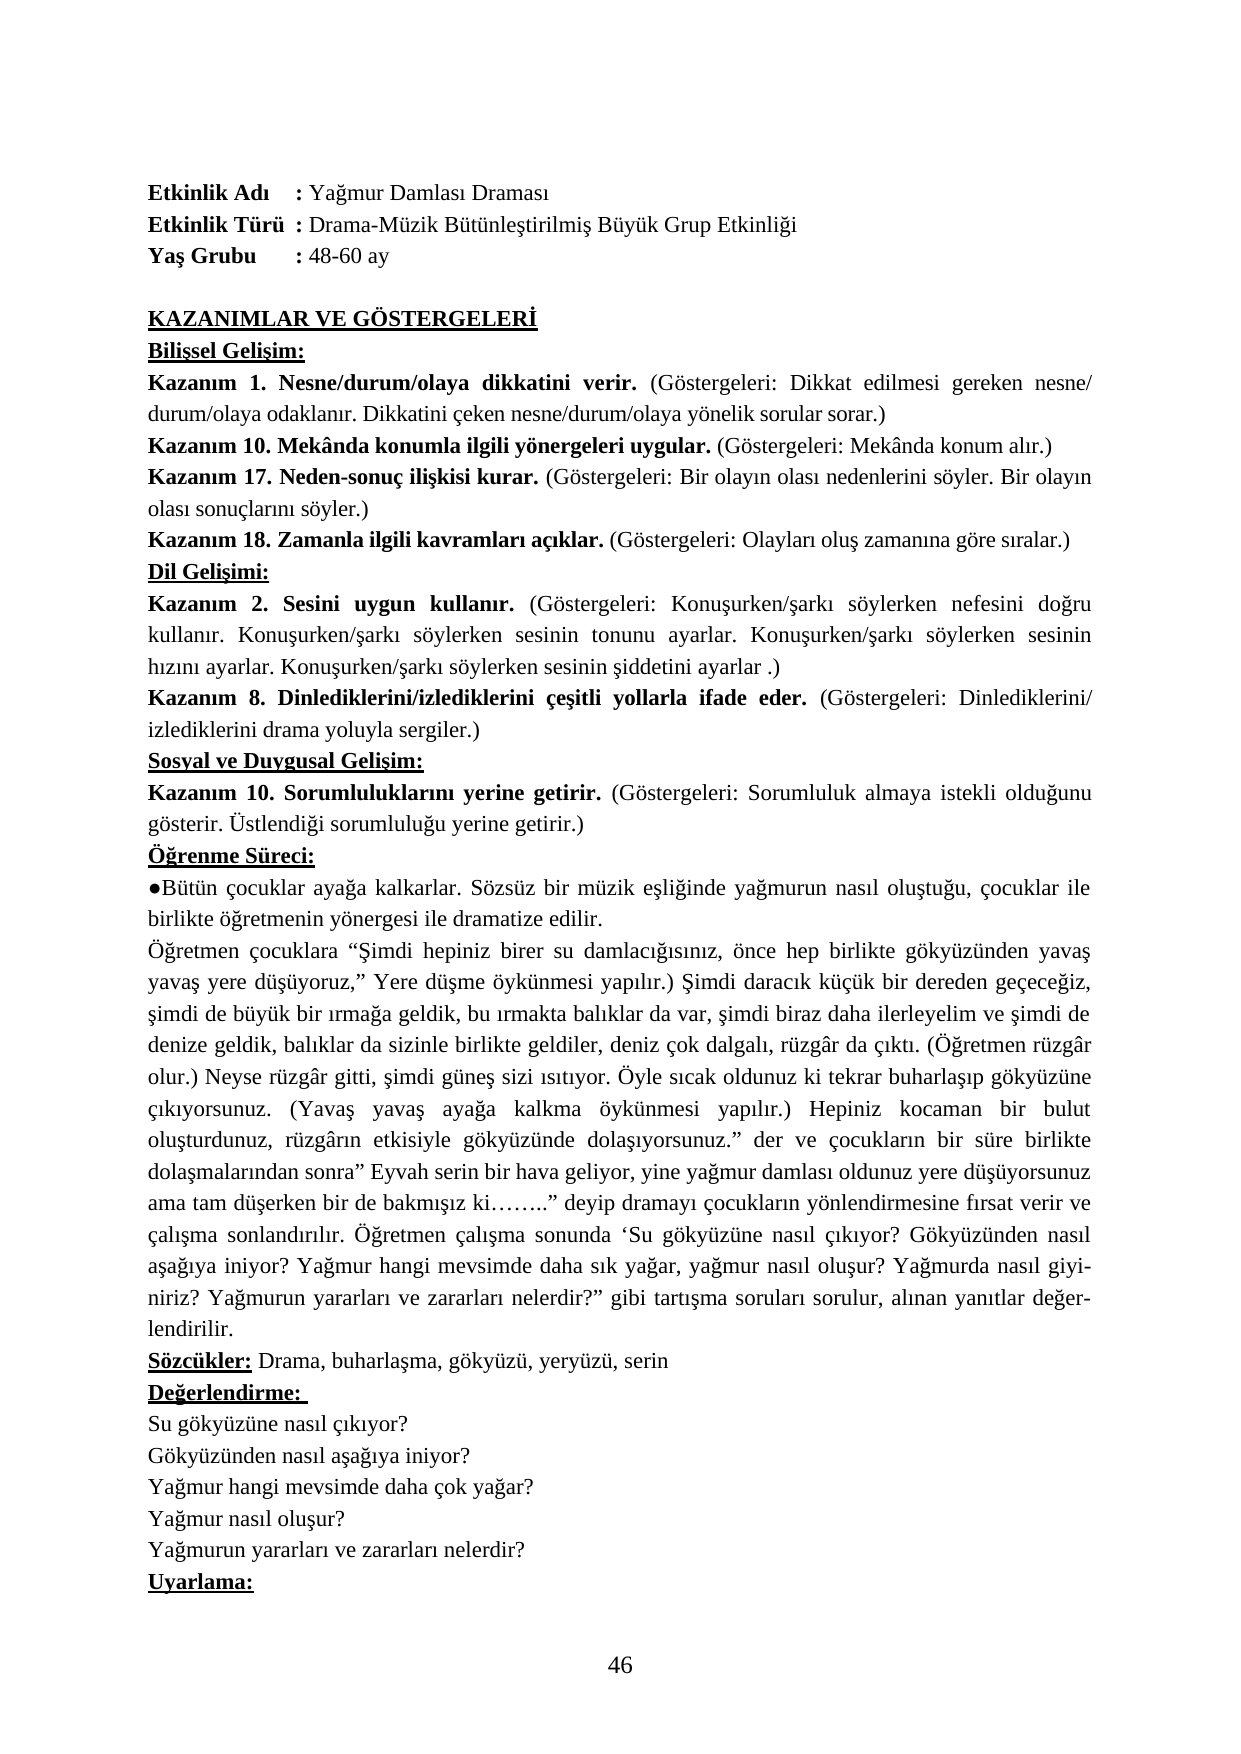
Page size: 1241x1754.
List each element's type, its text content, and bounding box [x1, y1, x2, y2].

text Su gökyüzüne nasıl çıkıyor? [148, 1410, 1092, 1437]
text Kazanım 10. Sorumluluklarını yerine getirir. (Göstergeleri: Sorumluluk almaya istekli olduğunu gösterir. Üstlendiği sorumluluğu yerine getirir.) [148, 779, 1092, 837]
text Öğrenme Süreci: [148, 842, 1092, 868]
text Sosyal ve Duygusal Gelişim: [148, 747, 1092, 774]
text Etkinlik Adı : Yağmur Damlası Draması [148, 179, 1092, 206]
text Dil Gelişimi: [148, 558, 1092, 584]
text Yaş Grubu : 48-60 ay [148, 242, 1092, 269]
text Sözcükler: Drama, buharlaşma, gökyüzü, yeryüzü, serin [148, 1347, 1092, 1373]
text Etkinlik Türü : Drama-Müzik Bütünleştirilmiş Büyük Grup Etkinliği [148, 211, 1092, 237]
text Değerlendirme: [148, 1379, 1092, 1405]
text Yağmur hangi mevsimde daha çok yağar? [148, 1473, 1092, 1500]
text Kazanım 17. Neden-sonuç ilişkisi kurar. (Göstergeleri: Bir olayın olası nedenlerini söyler. Bir olayın olası sonuçlarını söyler.) [148, 463, 1092, 521]
text KAZANIMLAR VE GÖSTERGELERİ [148, 306, 1092, 332]
text Yağmur nasıl oluşur? [148, 1505, 1092, 1531]
text ●Bütün çocuklar ayağa kalkarlar. Sözsüz bir müzik eşliğinde yağmurun nasıl oluştuğu, çocuklar ile birlikte öğretmenin yönergesi ile dramatize edilir. [148, 874, 1092, 932]
text Kazanım 18. Zamanla ilgili kavramları açıklar. (Göstergeleri: Olayları oluş zamanına göre sıralar.) [148, 526, 1092, 553]
text Kazanım 10. Mekânda konumla ilgili yönergeleri uygular. (Göstergeleri: Mekânda konum alır.) [148, 432, 1092, 458]
text Kazanım 2. Sesini uygun kullanır. (Göstergeleri: Konuşurken/şarkı söylerken nefesini doğru kullanır. Konuşurken/şarkı söylerken sesinin tonunu ayarlar. Konuşurken/şarkı söylerken sesinin hızını ayarlar. Konuşurken/şarkı söylerken sesinin şiddetini ayarlar .) [148, 589, 1092, 679]
text Bilişsel Gelişim: [148, 337, 1092, 363]
text Yağmurun yararları ve zararları nelerdir? [148, 1536, 1092, 1563]
text Öğretmen çocuklara “Şimdi hepiniz birer su damlacığısınız, önce hep birlikte gökyüzünden yavaş yavaş yere düşüyoruz,” Yere düşme öykünmesi yapılır.) Şimdi daracık küçük bir dereden geçeceğiz, şimdi de büyük bir ırmağa geldik, bu ırmakta balıklar da var, şimdi biraz daha ilerleyelim ve şimdi de denize geldik, balıklar da sizinle birlikte geldiler, deniz çok dalgalı, rüzgâr da çıktı. (Öğretmen rüzgâr olur.) Neyse rüzgâr gitti, şimdi güneş sizi ısıtıyor. Öyle sıcak oldunuz ki tekrar buharlaşıp gökyüzüne çıkıyorsunuz. (Yavaş yavaş ayağa kalkma öykünmesi yapılır.) Hepiniz kocaman bir bulut oluşturdunuz, rüzgârın etkisiyle gökyüzünde dolaşıyorsunuz.” der ve çocukların bir süre birlikte dolaşmalarından sonra” Eyvah serin bir hava geliyor, yine yağmur damlası oldunuz yere düşüyorsunuz ama tam düşerken bir de bakmışız ki……..” deyip dramayı çocukların yönlendirmesine fırsat verir ve çalışma sonlandırılır. Öğretmen çalışma sonunda ‘Su gökyüzüne nasıl çıkıyor? Gökyüzünden nasıl aşağıya iniyor? Yağmur hangi mevsimde daha sık yağar, yağmur nasıl oluşur? Yağmurda nasıl giyi-niriz? Yağmurun yararları ve zararları nelerdir?” gibi tartışma soruları sorulur, alınan yanıtlar değer-lendirilir. [148, 937, 1092, 1342]
text Gökyüzünden nasıl aşağıya iniyor? [148, 1442, 1092, 1468]
text Uyarlama: [148, 1568, 1092, 1594]
text Kazanım 1. Nesne/durum/olaya dikkatini verir. (Göstergeleri: Dikkat edilmesi gereken nesne/ durum/olaya odaklanır. Dikkatini çeken nesne/durum/olaya yönelik sorular sorar.) [148, 369, 1092, 427]
text Kazanım 8. Dinlediklerini/izlediklerini çeşitli yollarla ifade eder. (Göstergeleri: Dinlediklerini/ izlediklerini drama yoluyla sergiler.) [148, 684, 1092, 742]
